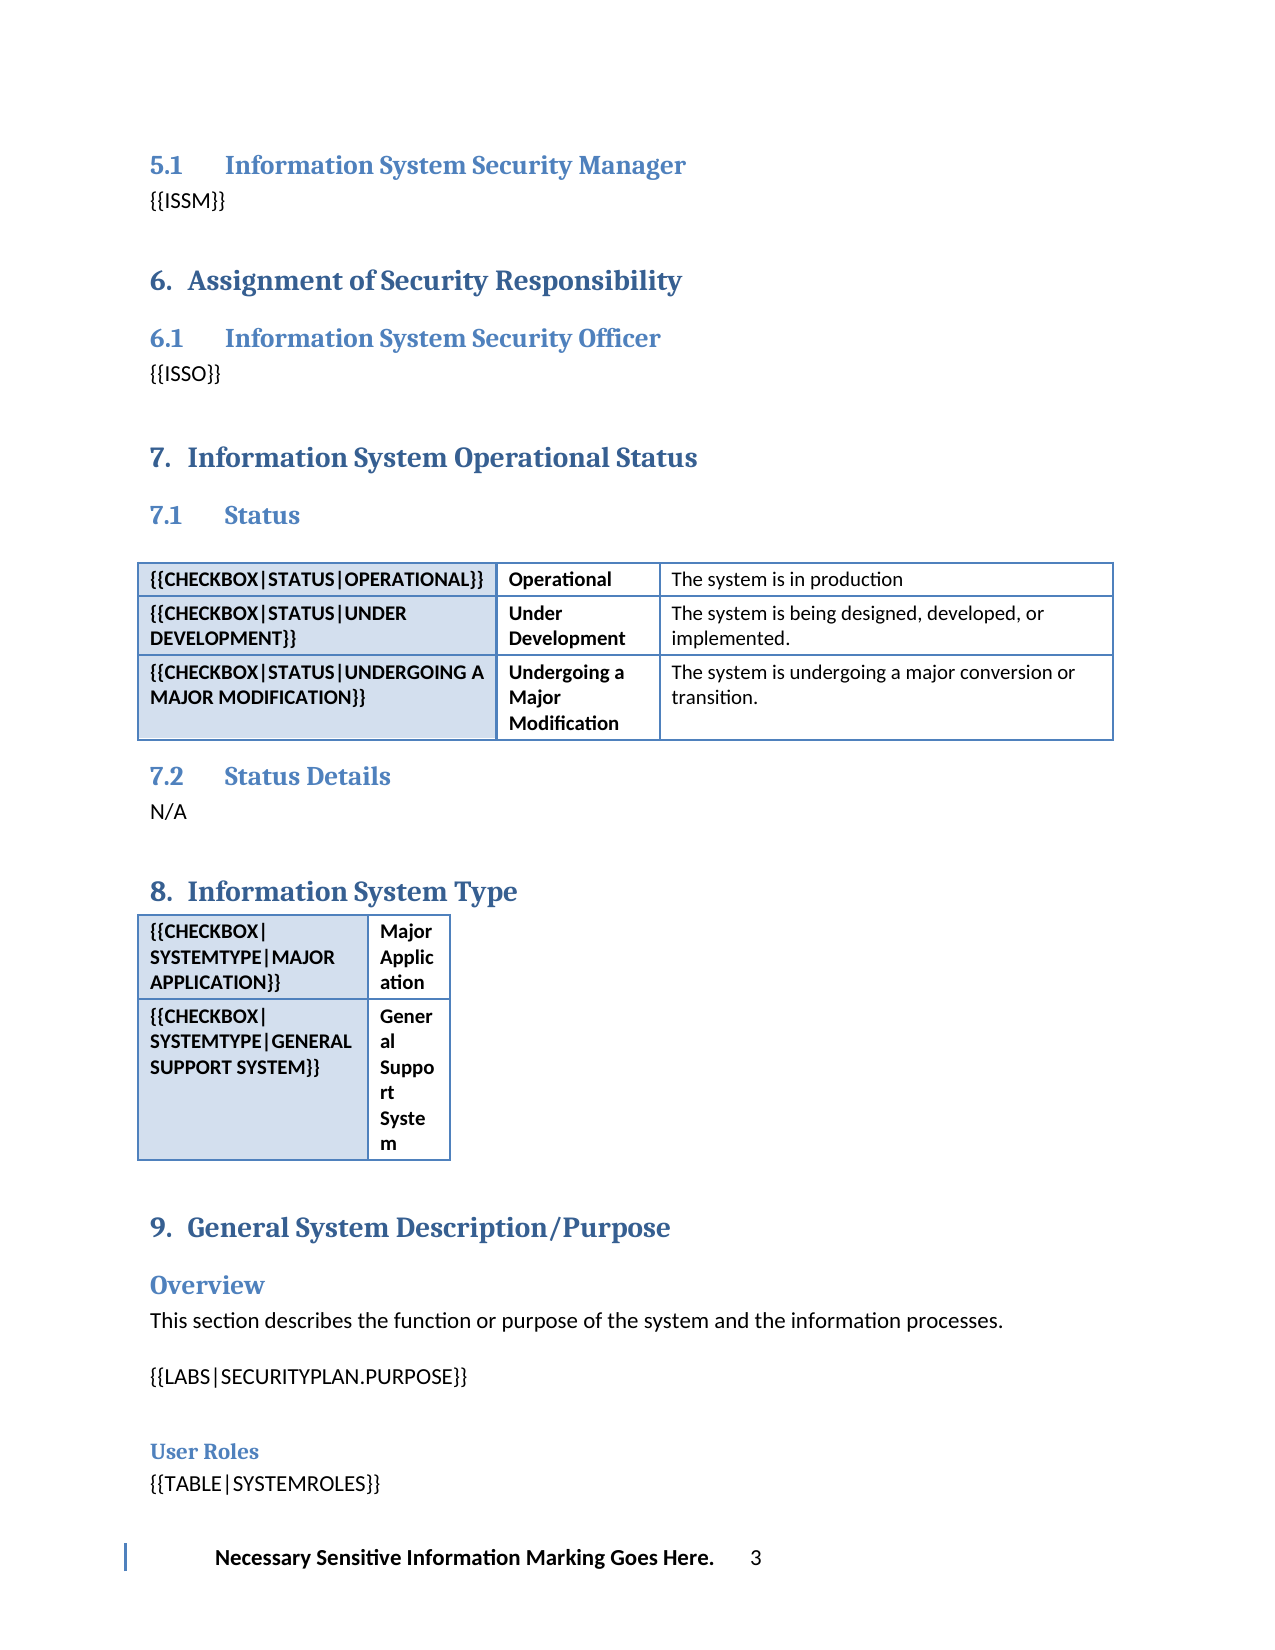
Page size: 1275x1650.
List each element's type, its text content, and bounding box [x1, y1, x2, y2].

table_header The system is in production [661, 564, 1112, 595]
subtitle Status Details [150, 761, 1125, 792]
text This section describes the function or purpose of the system and the information processes. [150, 1306, 1125, 1334]
table_cell {{CHECKBOX|SYSTEMTYPE|GENERAL SUPPORT SYSTEM}} [139, 1000, 367, 1159]
subtitle Information System Security Officer [150, 323, 1125, 354]
subtitle Information System Operational Status [150, 441, 1125, 474]
table_header Operational [498, 564, 659, 595]
text {{LABS|SECURITYPLAN.PURPOSE}} [150, 1362, 1125, 1390]
table_cell {{CHECKBOX|STATUS|UNDERGOING A MAJOR MODIFICATION}} [139, 656, 495, 738]
subtitle Information System Security Manager [150, 150, 1125, 181]
table_cell The system is undergoing a major conversion or transition. [661, 656, 1112, 738]
subtitle User Roles [150, 1439, 1125, 1465]
text N/A [150, 797, 1125, 825]
text {{ISSO}} [150, 359, 1125, 387]
table_header {{CHECKBOX|STATUS|OPERATIONAL}} [139, 564, 495, 595]
subtitle General System Description/Purpose [150, 1211, 1125, 1244]
subtitle Overview [150, 1270, 1125, 1301]
table_header {{CHECKBOX|SYSTEMTYPE|MAJOR APPLICATION}} [139, 916, 367, 998]
table_cell The system is being designed, developed, or implemented. [661, 597, 1112, 654]
subtitle Assignment of Security Responsibility [150, 264, 1125, 297]
table_header Major Application [369, 916, 449, 998]
text {{TABLE|SYSTEMROLES}} [150, 1469, 1125, 1497]
table_cell {{CHECKBOX|STATUS|UNDER DEVELOPMENT}} [139, 597, 495, 654]
subtitle Status [150, 500, 1125, 532]
text {{ISSM}} [150, 186, 1125, 214]
table_cell Undergoing a Major Modification [498, 656, 659, 738]
table_cell General Support System [369, 1000, 449, 1159]
table_cell Under Development [498, 597, 659, 654]
subtitle Information System Type [150, 875, 1125, 909]
